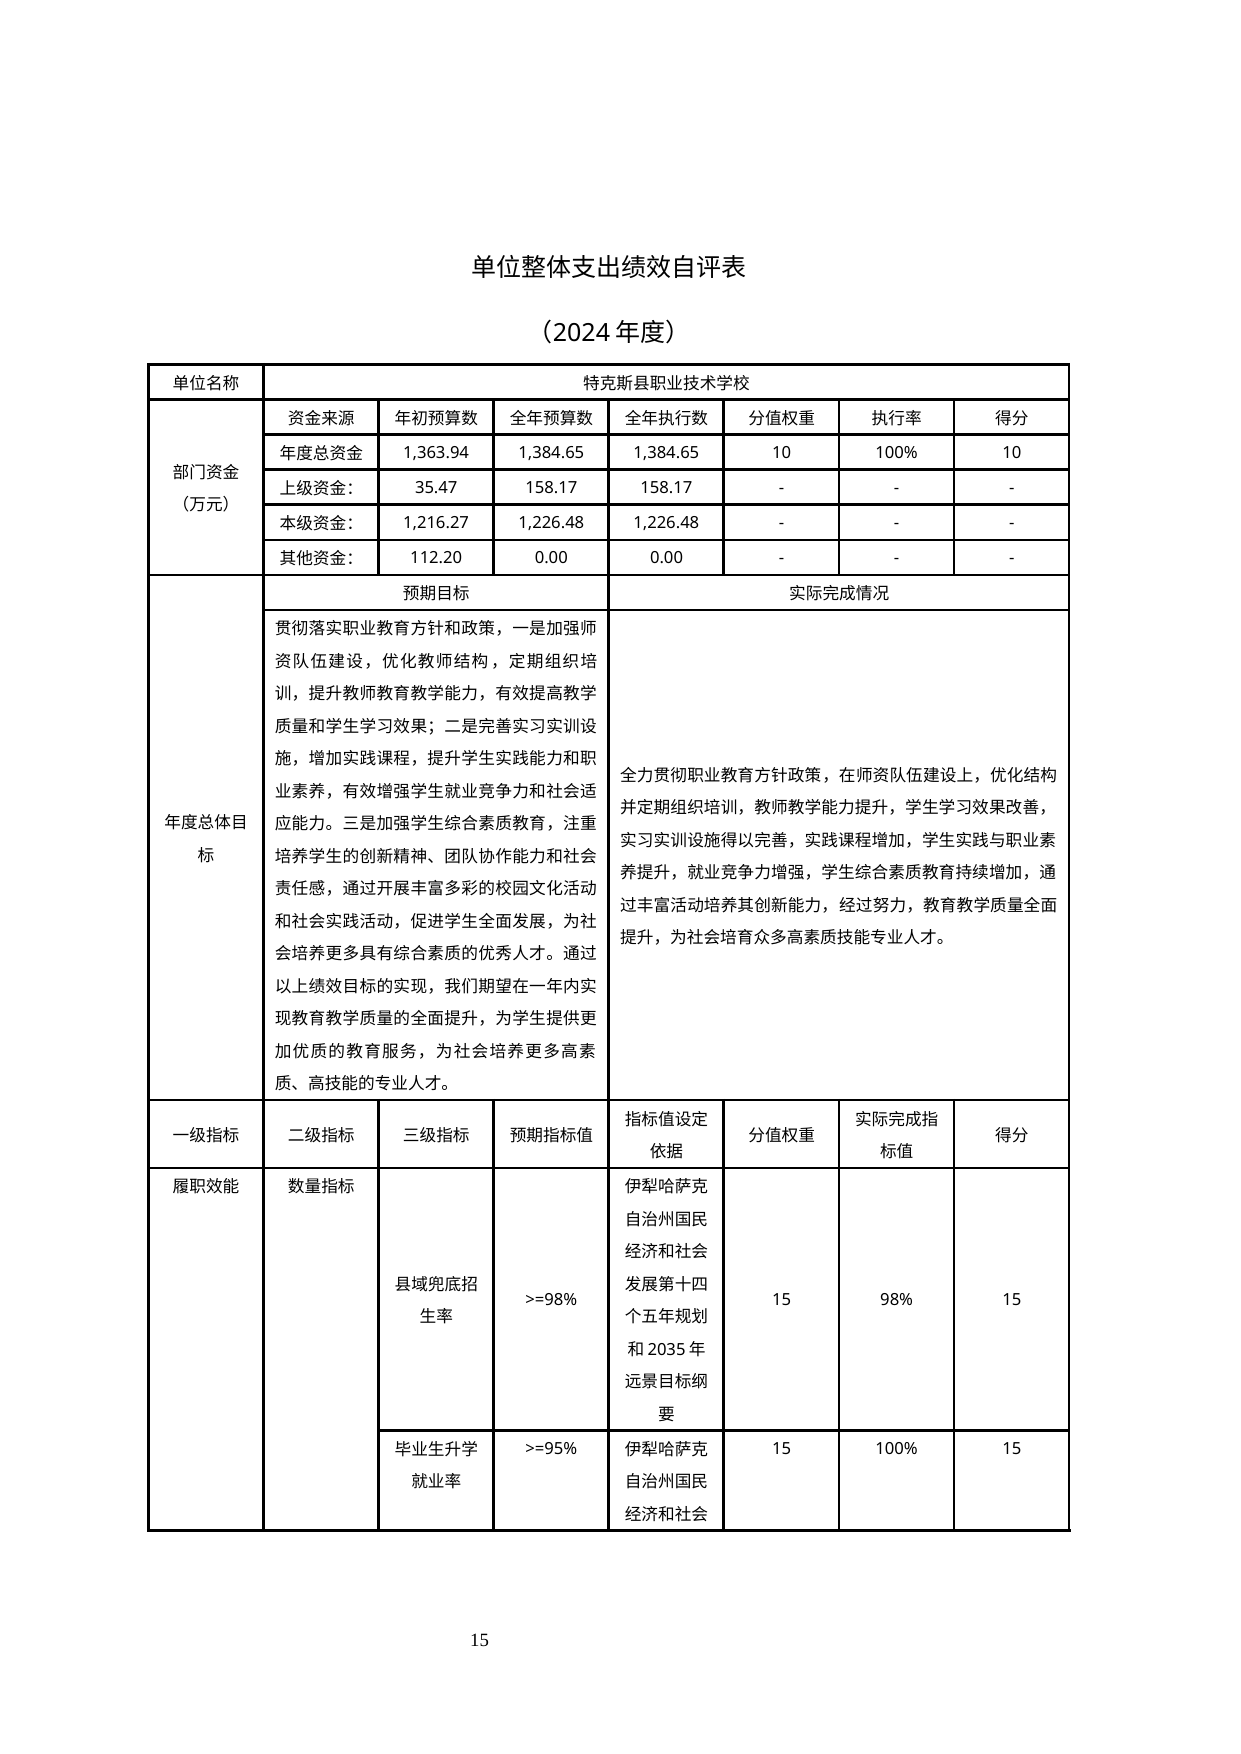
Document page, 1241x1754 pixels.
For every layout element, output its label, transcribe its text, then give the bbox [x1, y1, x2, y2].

table_cell 98% [840, 1169, 953, 1429]
table_cell - [955, 471, 1068, 503]
table_cell 单位名称 [150, 366, 262, 398]
table_cell 1,226.48 [610, 506, 722, 538]
table_cell 特克斯县职业技术学校 [265, 366, 1068, 398]
table_cell >=98% [495, 1169, 607, 1429]
table_cell 全力贯彻职业教育方针政策，在师资队伍建设上，优化结构并定期组织培训，教师教学能力提升，学生学习效果改善，实习实训设施得以完善，实践课程增加，学生实践与职业素养提升，就业竞争力增强，学生综合素质教育持续增加，通过丰富活动培养其创新能力，经过努力，教育教学质量全面提升，为社会培育众多高素质技能专业人才。 [610, 611, 1068, 1099]
table_cell 0.00 [495, 541, 607, 573]
table_cell 二级指标 [265, 1101, 377, 1166]
table_cell 112.20 [380, 541, 492, 573]
table_cell 执行率 [840, 401, 953, 433]
table_cell 贯彻落实职业教育方针和政策，一是加强师资队伍建设，优化教师结构，定期组织培训，提升教师教育教学能力，有效提高教学质量和学生学习效果；二是完善实习实训设施，增加实践课程，提升学生实践能力和职业素养，有效增强学生就业竞争力和社会适应能力。三是加强学生综合素质教育，注重培养学生的创新精神、团队协作能力和社会责任感，通过开展丰富多彩的校园文化活动和社会实践活动，促进学生全面发展，为社会培养更多具有综合素质的优秀人才。通过以上绩效目标的实现，我们期望在一年内实现教育教学质量的全面提升，为学生提供更加优质的教育服务，为社会培养更多高素质、高技能的专业人才。 [265, 611, 607, 1099]
table_cell 全年执行数 [610, 401, 722, 433]
table_cell - [725, 541, 838, 573]
table_cell 数量指标 [265, 1169, 377, 1529]
table_cell 年初预算数 [380, 401, 492, 433]
table_cell 1,226.48 [495, 506, 607, 538]
table_cell 县域兜底招生率 [380, 1169, 492, 1429]
table_cell 其他资金： [265, 541, 377, 573]
table_header 单位整体支出绩效自评表 [148, 233, 1069, 298]
table_cell 预期目标 [265, 576, 607, 609]
table_cell 10 [725, 436, 838, 468]
table_cell 实际完成情况 [610, 576, 1068, 609]
table_cell 分值权重 [725, 401, 838, 433]
table_cell 年度总资金 [265, 436, 377, 468]
table_cell 得分 [955, 1101, 1068, 1166]
table_cell - [840, 541, 953, 573]
table_cell 毕业生升学就业率 [380, 1432, 492, 1529]
table_cell 得分 [955, 401, 1068, 433]
table_cell 158.17 [610, 471, 722, 503]
table_cell 部门资金（万元） [150, 401, 262, 573]
table_cell - [840, 506, 953, 538]
table_cell 15 [955, 1432, 1068, 1529]
table_cell 1,384.65 [610, 436, 722, 468]
table_cell 预期指标值 [495, 1101, 607, 1166]
table_cell 100% [840, 436, 953, 468]
table_cell 10 [955, 436, 1068, 468]
table_cell >=95% [495, 1432, 607, 1529]
table_cell 本级资金： [265, 506, 377, 538]
table_cell 158.17 [495, 471, 607, 503]
table_cell 15 [725, 1432, 838, 1529]
table_cell 100% [840, 1432, 953, 1529]
table_cell 资金来源 [265, 401, 377, 433]
table_cell 实际完成指标值 [840, 1101, 953, 1166]
table_cell 0.00 [610, 541, 722, 573]
table_cell - [840, 471, 953, 503]
table_cell - [955, 541, 1068, 573]
table_cell 年度总体目标 [150, 576, 262, 1099]
table_cell 1,384.65 [495, 436, 607, 468]
table_cell 1,363.94 [380, 436, 492, 468]
table_cell - [725, 506, 838, 538]
table_cell 分值权重 [725, 1101, 838, 1166]
table_cell 三级指标 [380, 1101, 492, 1166]
table_cell - [725, 471, 838, 503]
table_cell 全年预算数 [495, 401, 607, 433]
table_cell 伊犁哈萨克自治州国民经济和社会发展第十四个五年规划和2035年远景目标纲要 [610, 1169, 722, 1429]
table_cell 一级指标 [150, 1101, 262, 1166]
table_cell 1,216.27 [380, 506, 492, 538]
table_cell 履职效能 [150, 1169, 262, 1529]
table_cell - [955, 506, 1068, 538]
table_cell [610, 1432, 722, 1529]
table_cell 35.47 [380, 471, 492, 503]
table_cell 15 [725, 1169, 838, 1429]
table_cell （2024年度） [148, 298, 1069, 363]
table_cell 指标值设定依据 [610, 1101, 722, 1166]
table_cell 上级资金： [265, 471, 377, 503]
table_cell 15 [955, 1169, 1068, 1429]
